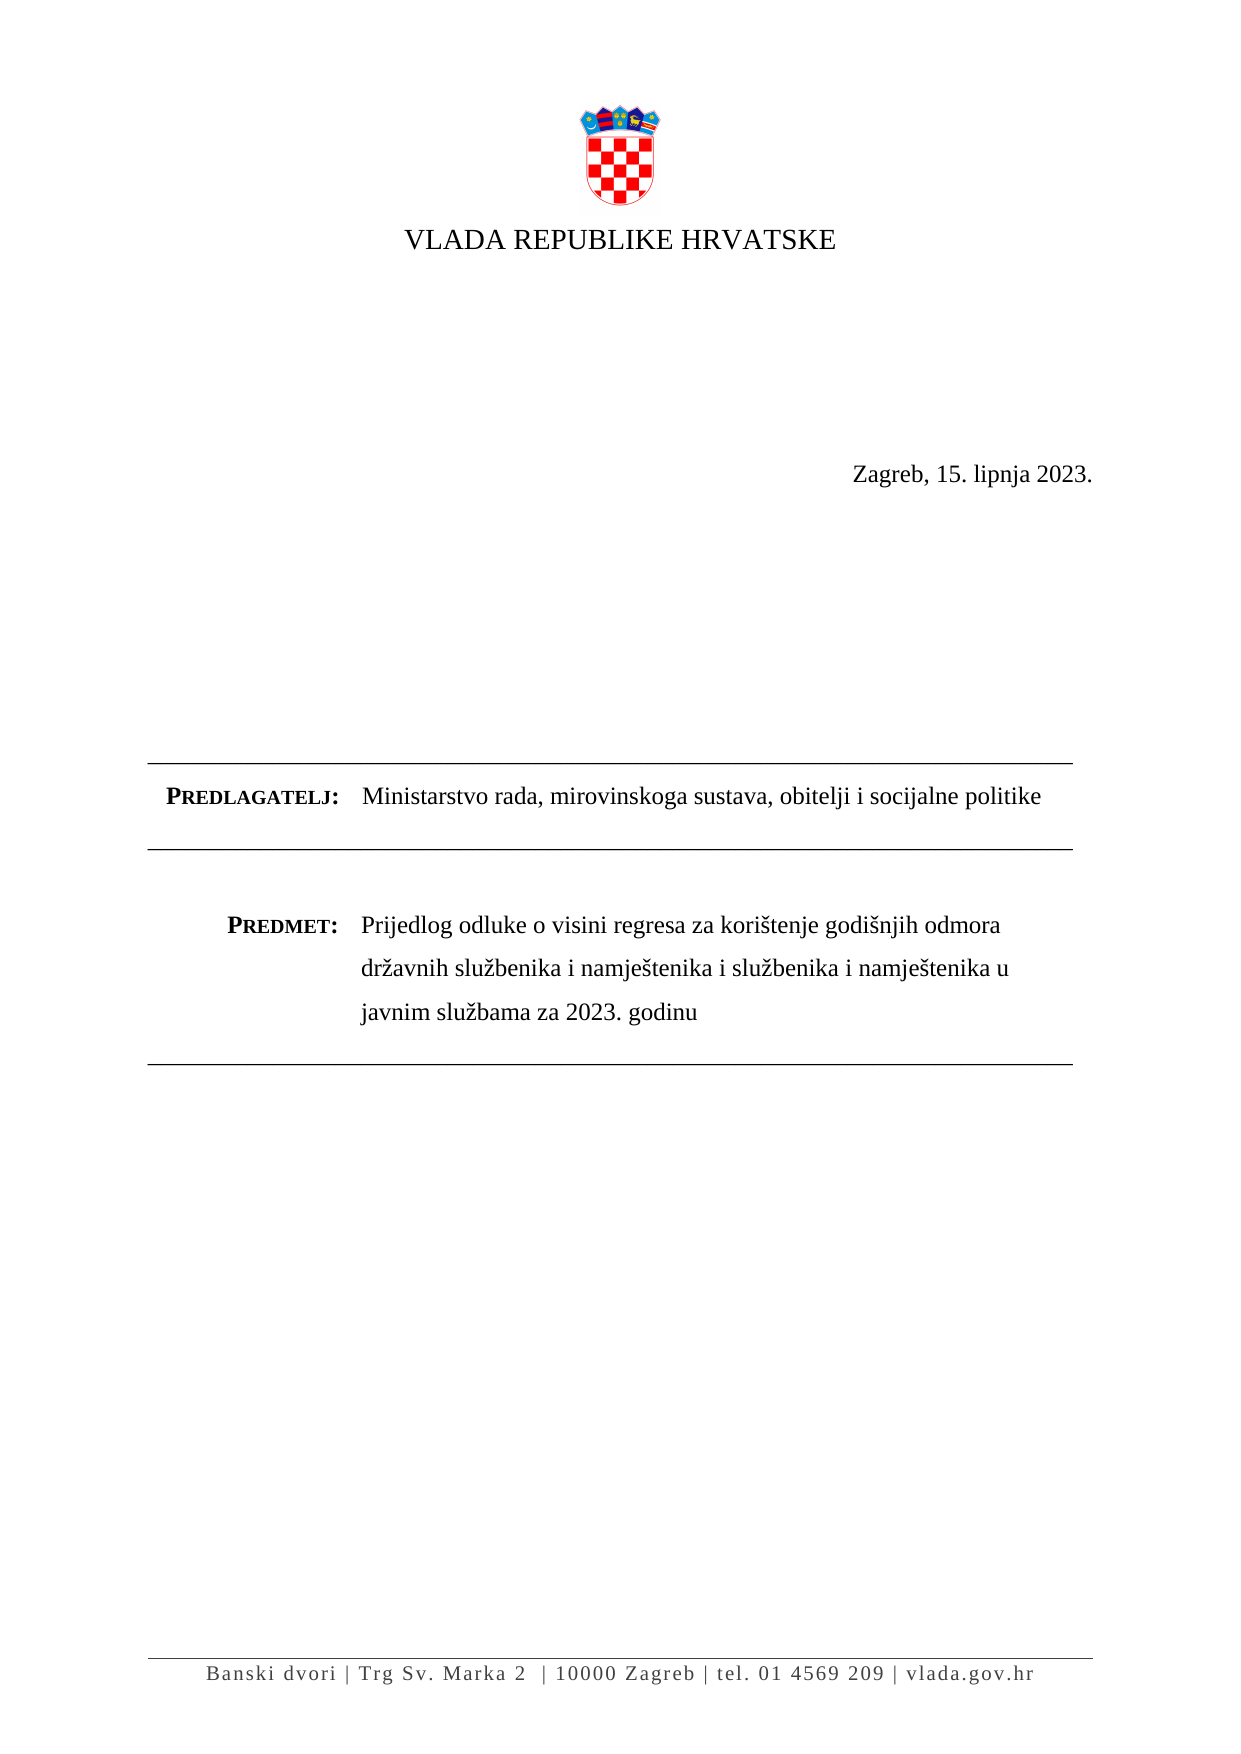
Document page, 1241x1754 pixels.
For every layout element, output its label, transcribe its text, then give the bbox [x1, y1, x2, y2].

text VLADA REPUBLIKE HRVATSKE [148, 222, 1093, 255]
picture [578, 103, 662, 216]
table_header Prijedlog odluke o visini regresa za korištenje godišnjih odmora državnih službenika i namještenika i službenika i namještenika u javnim službama za 2023. godinu [350, 910, 1092, 1039]
table_header Predlagatelj: [148, 781, 351, 824]
text Zagreb, 15. lipnja 2023. [148, 459, 1093, 488]
text __________________________________________________________________________ [148, 824, 1093, 853]
text __________________________________________________________________________ [148, 738, 1093, 767]
table_header Predmet: [148, 910, 349, 1039]
table_header Ministarstvo rada, mirovinskoga sustava, obitelji i socijalne politike [351, 781, 1093, 824]
text __________________________________________________________________________ [148, 1039, 1093, 1068]
